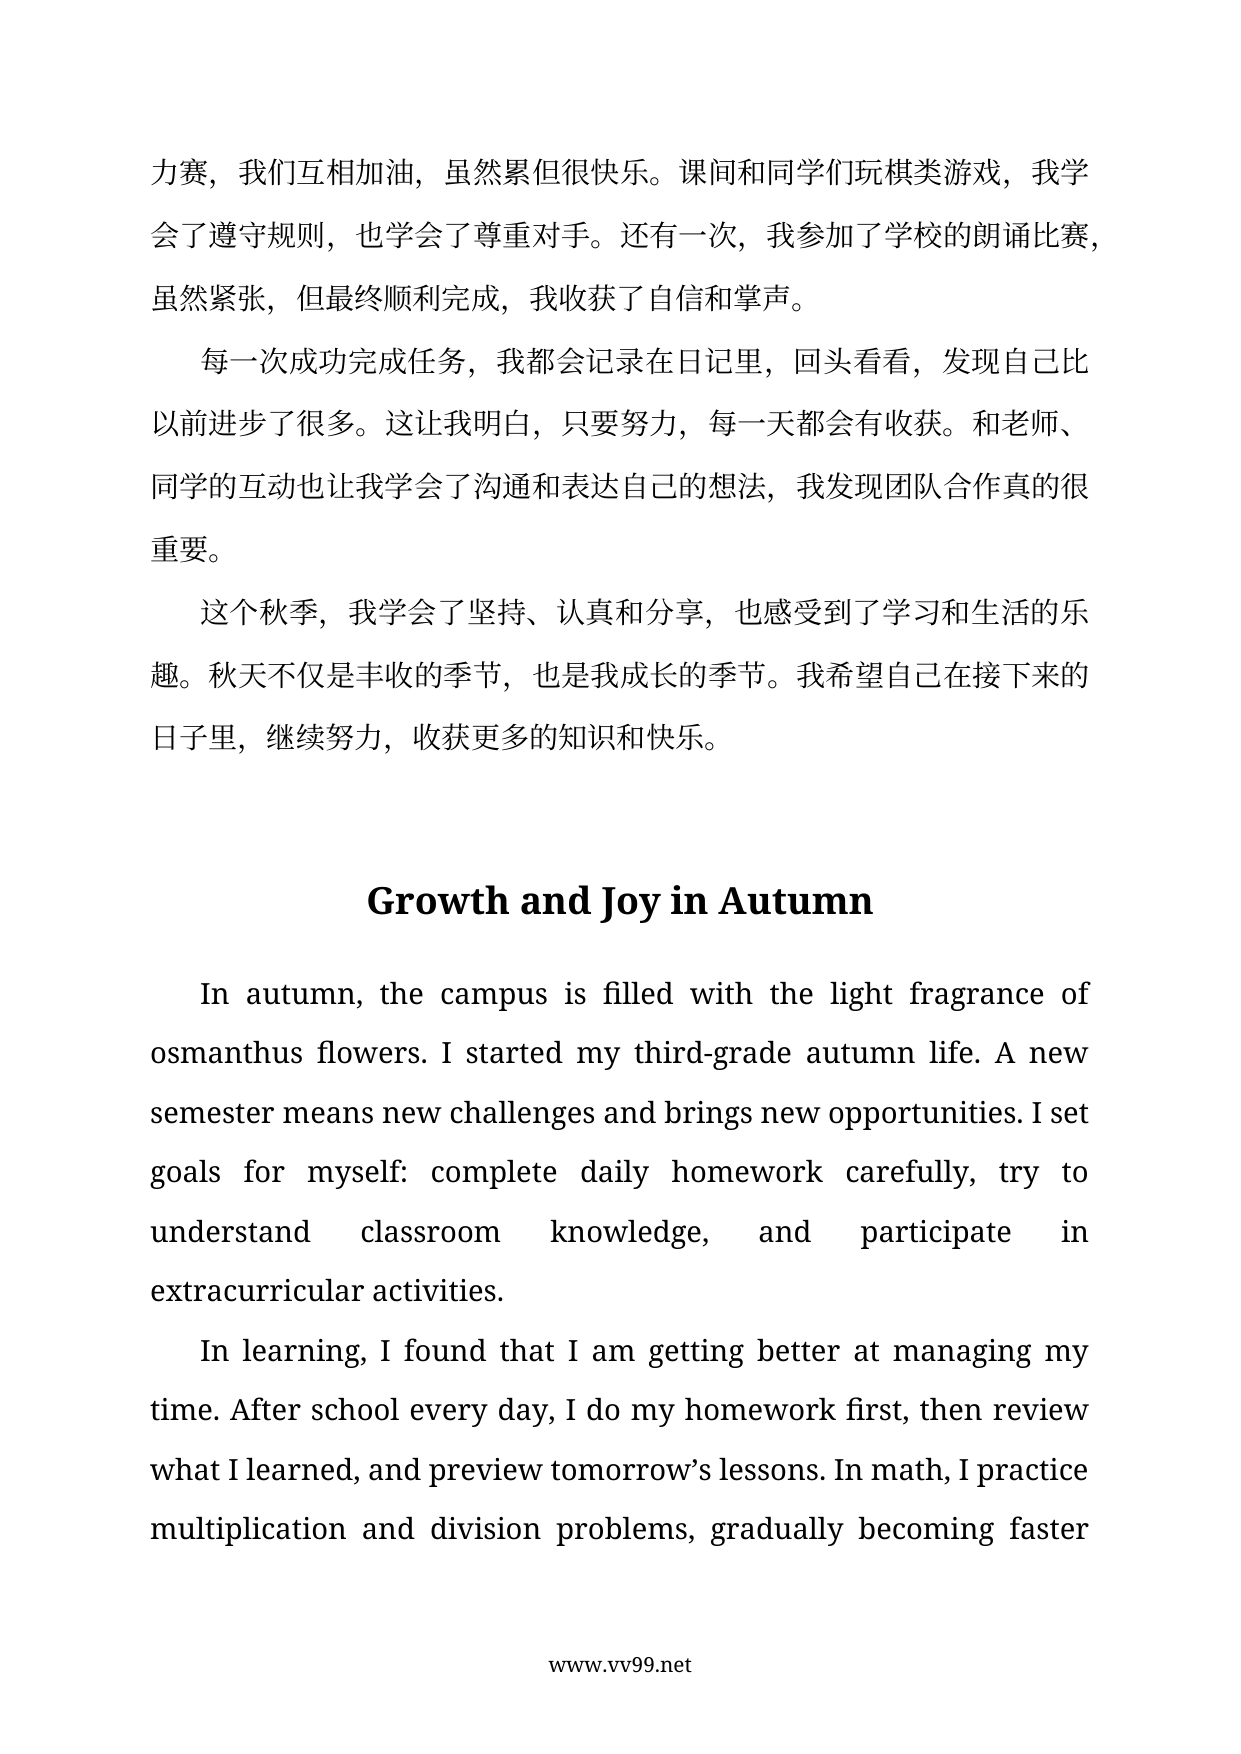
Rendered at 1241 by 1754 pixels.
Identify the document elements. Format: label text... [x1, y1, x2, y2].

text 每一次成功完成任务，我都会记录在日记里，回头看看，发现自己比以前进步了很多。这让我明白，只要努力，每一天都会有收获。和老师、同学的互动也让我学会了沟通和表达自己的想法，我发现团队合作真的很重要。 [150, 338, 1090, 569]
text In autumn, the campus is filled with the light fragrance of osmanthus flowers. I started my third-grade autumn life. A new semester means new challenges and brings new opportunities. I set goals for myself: complete daily homework carefully, try to understand classroom knowledge, and participate in extracurricular activities. [150, 973, 1090, 1310]
text 这个秋季，我学会了坚持、认真和分享，也感受到了学习和生活的乐趣。秋天不仅是丰收的季节，也是我成长的季节。我希望自己在接下来的日子里，继续努力，收获更多的知识和快乐。 [150, 590, 1090, 757]
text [150, 1330, 1090, 1548]
subtitle Growth and Joy in Autumn [150, 874, 1090, 925]
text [150, 150, 1090, 317]
